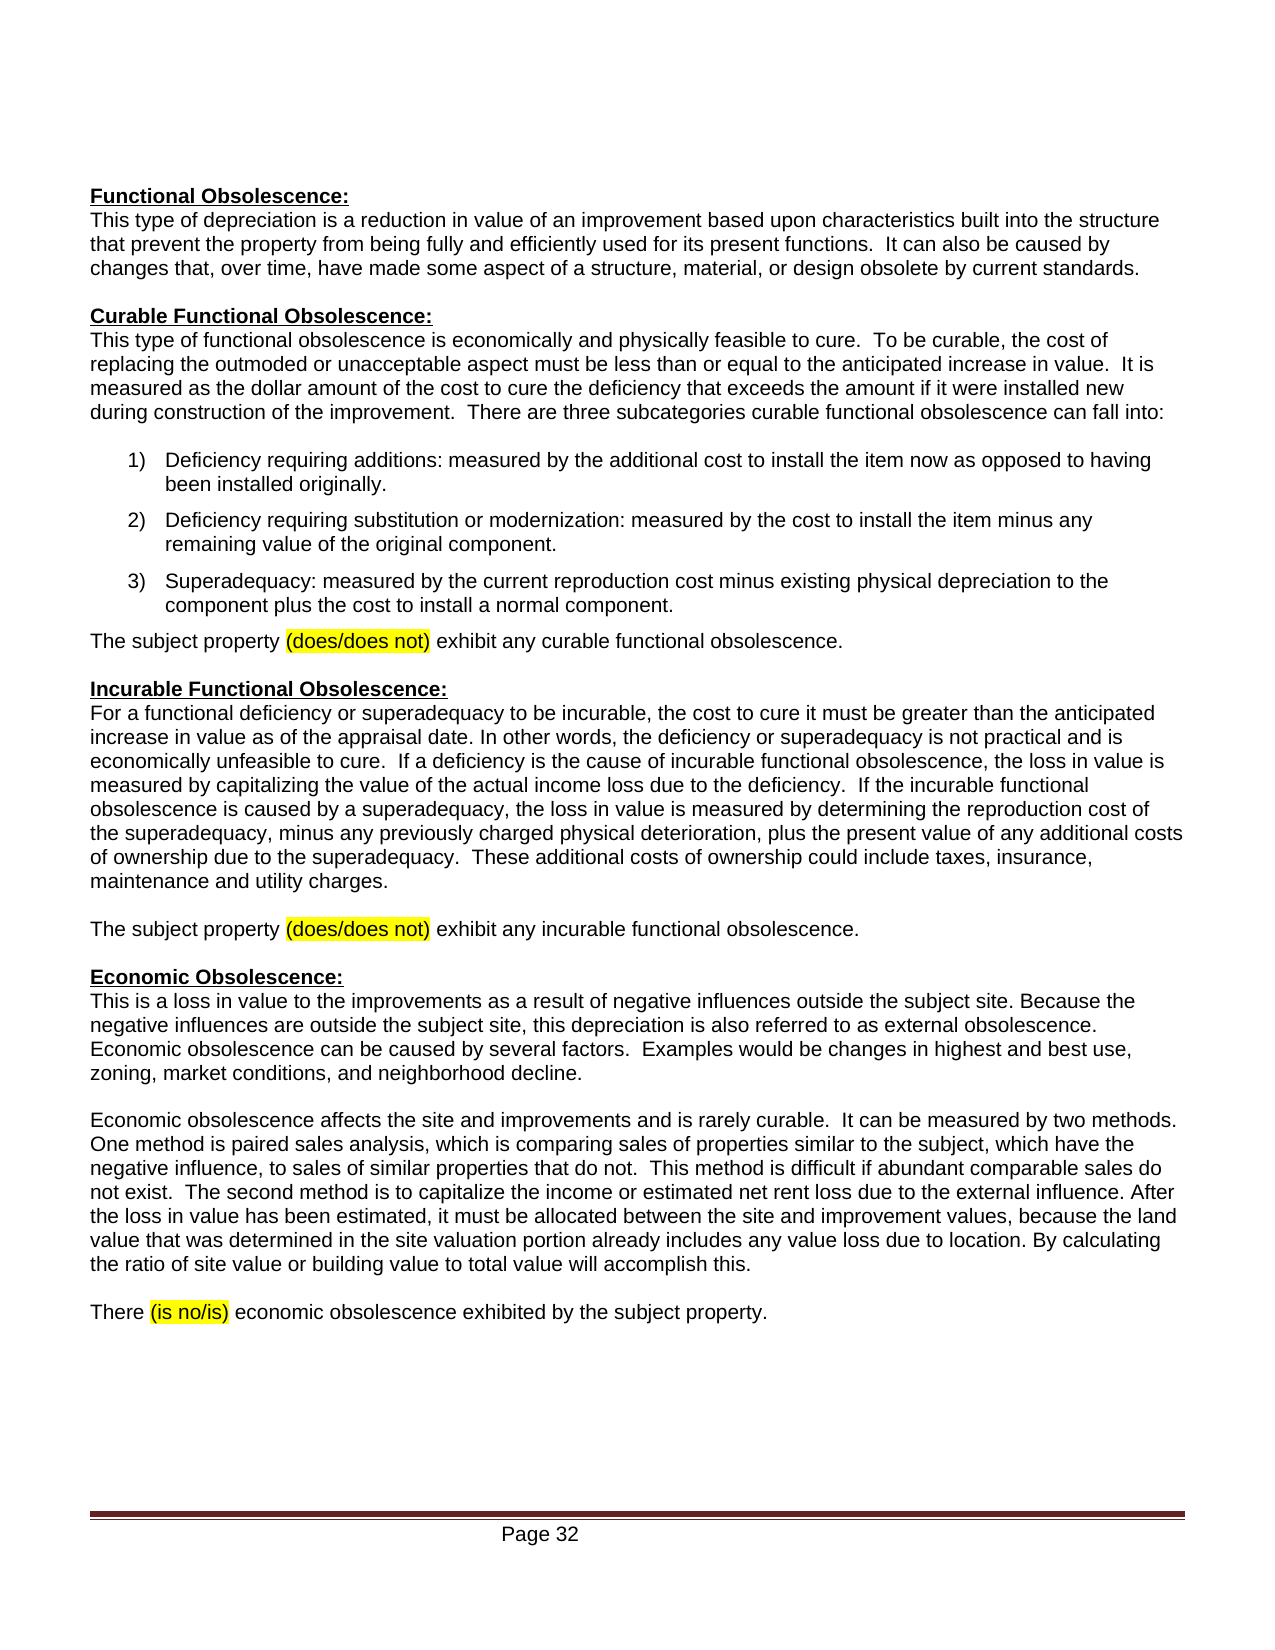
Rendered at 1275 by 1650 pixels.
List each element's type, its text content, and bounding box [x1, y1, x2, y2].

text Curable Functional Obsolescence: [90, 304, 1185, 328]
text The subject property (does/does not) exhibit any curable functional obsolescence. [430, 629, 1185, 653]
list Deficiency requiring additions: measured by the additional cost to install the item now as opposed to having been installed originally. [127, 448, 1185, 496]
text The subject property (does/does not) exhibit any incurable functional obsolescence. [430, 917, 1185, 941]
text This type of depreciation is a reduction in value of an improvement based upon characteristics built into the structure that prevent the property from being fully and efficiently used for its present functions. It can also be caused by changes that, over time, have made some aspect of a structure, material, or design obsolete by current standards. [90, 208, 1185, 280]
text Incurable Functional Obsolescence: [90, 677, 1185, 701]
text For a functional deficiency or superadequacy to be incurable, the cost to cure it must be greater than the anticipated increase in value as of the appraisal date. In other words, the deficiency or superadequacy is not practical and is economically unfeasible to cure. If a deficiency is the cause of incurable functional obsolescence, the loss in value is measured by capitalizing the value of the actual income loss due to the deficiency. If the incurable functional obsolescence is caused by a superadequacy, the loss in value is measured by determining the reproduction cost of the superadequacy, minus any previously charged physical deterioration, plus the present value of any additional costs of ownership due to the superadequacy. These additional costs of ownership could include taxes, insurance, maintenance and utility charges. [90, 701, 1185, 893]
text There (is no/is) economic obsolescence exhibited by the subject property. [229, 1300, 1185, 1324]
text Economic Obsolescence: [90, 964, 1185, 988]
list Superadequacy: measured by the current reproduction cost minus existing physical depreciation to the component plus the cost to install a normal component. [127, 569, 1185, 617]
text This type of functional obsolescence is economically and physically feasible to cure. To be curable, the cost of replacing the outmoded or unacceptable aspect must be less than or equal to the anticipated increase in value. It is measured as the dollar amount of the cost to cure the deficiency that exceeds the amount if it were installed new during construction of the improvement. There are three subcategories curable functional obsolescence can fall into: [90, 328, 1185, 424]
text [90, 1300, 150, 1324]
text Functional Obsolescence: [90, 184, 1185, 208]
text Economic obsolescence affects the site and improvements and is rarely curable. It can be measured by two methods. One method is paired sales analysis, which is comparing sales of properties similar to the subject, which have the negative influence, to sales of similar properties that do not. This method is difficult if abundant comparable sales do not exist. The second method is to capitalize the income or estimated net rent loss due to the external influence. After the loss in value has been estimated, it must be allocated between the site and improvement values, because the land value that was determined in the site valuation portion already includes any value loss due to location. By calculating the ratio of site value or building value to total value will accomplish this. [90, 1108, 1185, 1276]
text This is a loss in value to the improvements as a result of negative influences outside the subject site. Because the negative influences are outside the subject site, this depreciation is also referred to as external obsolescence. Economic obsolescence can be caused by several factors. Examples would be changes in highest and best use, zoning, market conditions, and neighborhood decline. [90, 988, 1185, 1084]
list Deficiency requiring substitution or modernization: measured by the cost to install the item minus any remaining value of the original component. [127, 508, 1185, 556]
